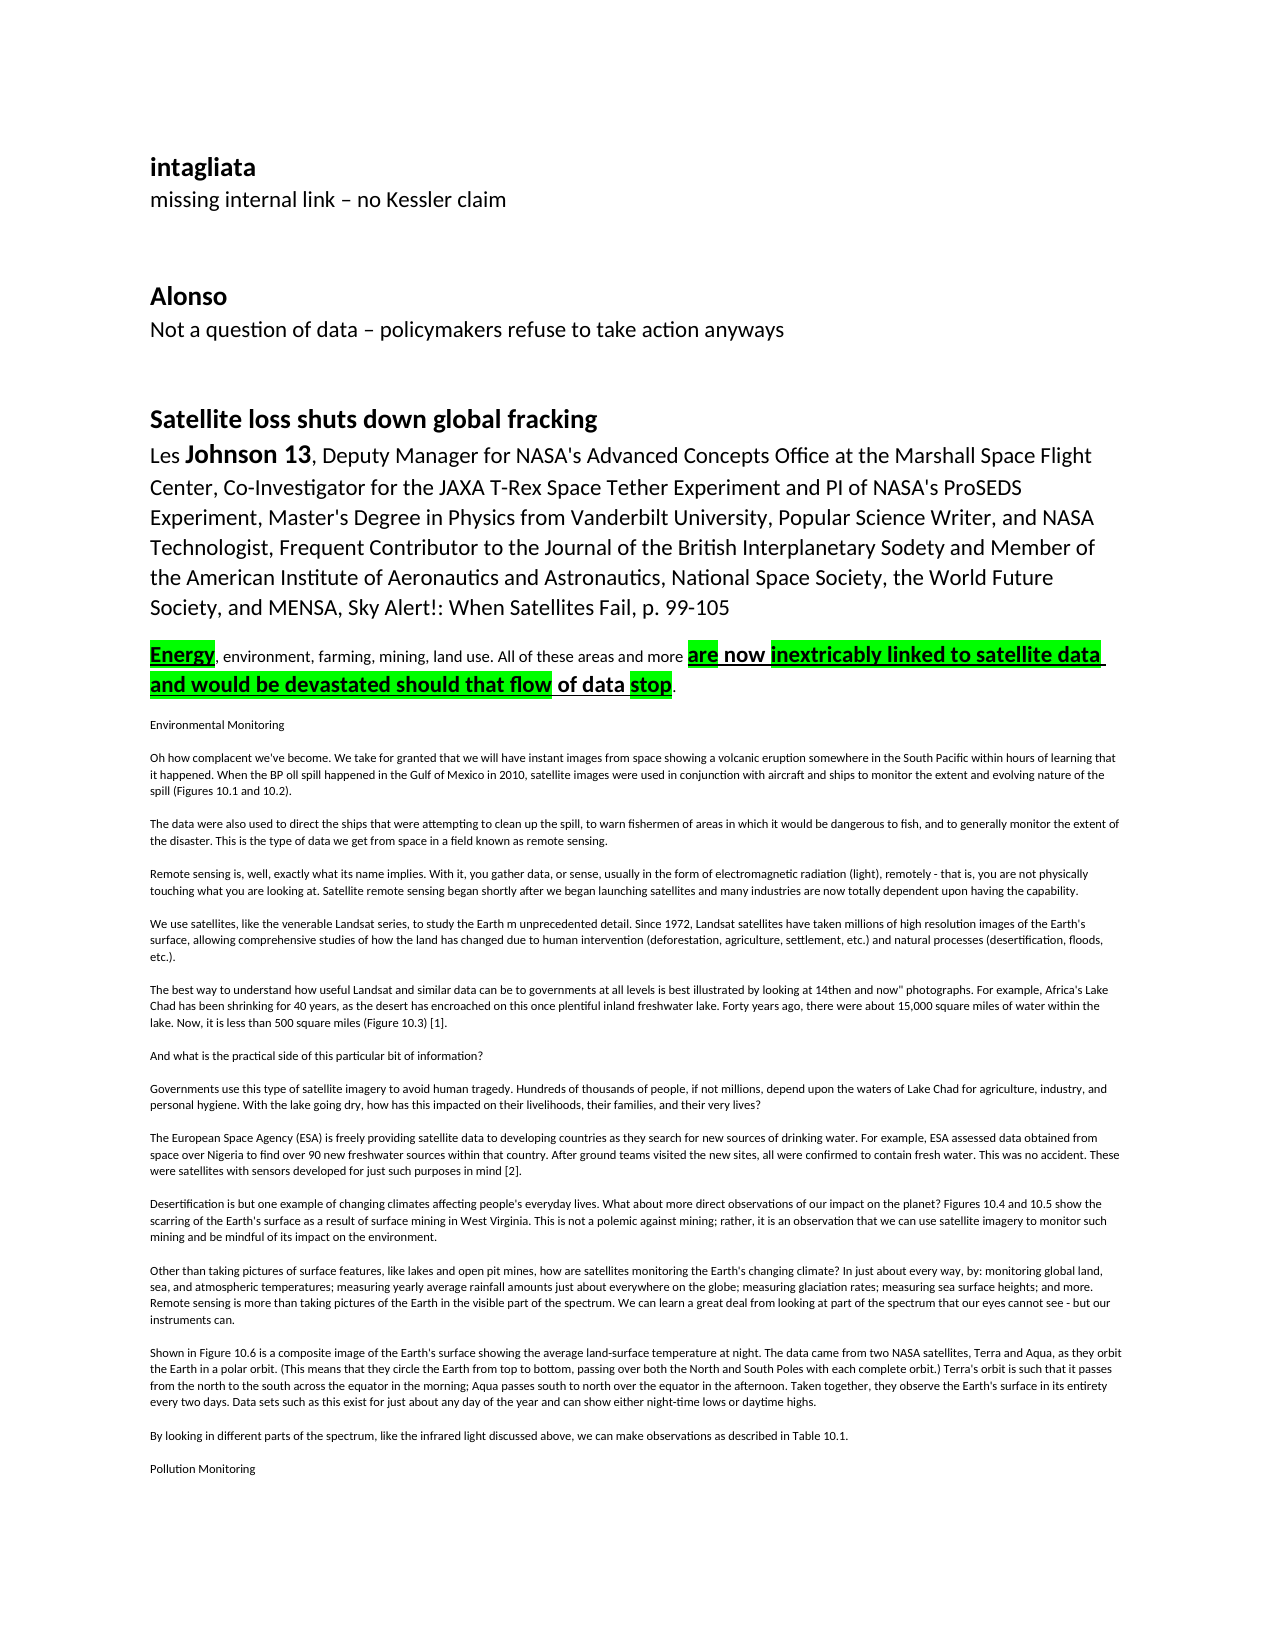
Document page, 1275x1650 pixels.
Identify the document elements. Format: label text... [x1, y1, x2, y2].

text Not a question of data – policymakers refuse to take action anyways [150, 315, 1125, 343]
subtitle Satellite loss shuts down global fracking [150, 402, 1125, 435]
text The best way to understand how useful Landsat and similar data can be to governments at all levels is best illustrated by looking at 14then and now" photographs. For example, Africa's Lake Chad has been shrinking for 40 years, as the desert has encroached on this once plentiful inland freshwater lake. Forty years ago, there were about 15,000 square miles of water within the lake. Now, it is less than 500 square miles (Figure 10.3) [1]. [150, 982, 1125, 1030]
text We use satellites, like the venerable Landsat series, to study the Earth m unprecedented detail. Since 1972, Landsat satellites have taken millions of high resolution images of the Earth's surface, allowing comprehensive studies of how the land has changed due to human intervention (deforestation, agriculture, settlement, etc.) and natural processes (desertification, floods, etc.). [150, 916, 1125, 964]
text Desertification is but one example of changing climates affecting people's everyday lives. What about more direct observations of our impact on the planet? Figures 10.4 and 10.5 show the scarring of the Earth's surface as a result of surface mining in West Virginia. This is not a polemic against mining; rather, it is an observation that we can use satellite imagery to monitor such mining and be mindful of its impact on the environment. [150, 1197, 1125, 1245]
text Les Johnson 13, Deputy Manager for NASA's Advanced Concepts Office at the Marshall Space Flight Center, Co-Investigator for the JAXA T-Rex Space Tether Experiment and PI of NASA's ProSEDS Experiment, Master's Degree in Physics from Vanderbilt University, Popular Science Writer, and NASA Technologist, Frequent Contributor to the Journal of the British Interplanetary Sodety and Member of the American Institute of Aeronautics and Astronautics, National Space Society, the World Future Society, and MENSA, Sky Alert!: When Satellites Fail, p. 99-105 [150, 437, 1125, 622]
text Energy, environment, farming, mining, land use. All of these areas and more are now inextricably linked to satellite data and would be devastated should that flow of data stop. [150, 640, 1125, 699]
text And what is the practical side of this particular bit of information? [150, 1048, 1125, 1063]
text Oh how complacent we've become. We take for granted that we will have instant images from space showing a volcanic eruption somewhere in the South Pacific within hours of learning that it happened. When the BP oll spill happened in the Gulf of Mexico in 2010, satellite images were used in conjunction with aircraft and ships to monitor the extent and evolving nature of the spill (Figures 10.1 and 10.2). [150, 751, 1125, 799]
text Pollution Monitoring [150, 1461, 1125, 1476]
text Other than taking pictures of surface features, like lakes and open pit mines, how are satellites monitoring the Earth's changing climate? In just about every way, by: monitoring global land, sea, and atmospheric temperatures; measuring yearly average rainfall amounts just about everywhere on the globe; measuring glaciation rates; measuring sea surface heights; and more. Remote sensing is more than taking pictures of the Earth in the visible part of the spectrum. We can learn a great deal from looking at part of the spectrum that our eyes cannot see - but our instruments can. [150, 1263, 1125, 1327]
subtitle Alonso [150, 279, 1125, 312]
text The European Space Agency (ESA) is freely providing satellite data to developing countries as they search for new sources of drinking water. For example, ESA assessed data obtained from space over Nigeria to find over 90 new freshwater sources within that country. After ground teams visited the new sites, all were confirmed to contain fresh water. This was no accident. These were satellites with sensors developed for just such purposes in mind [2]. [150, 1131, 1125, 1179]
text Shown in Figure 10.6 is a composite image of the Earth's surface showing the average land-surface temperature at night. The data came from two NASA satellites, Terra and Aqua, as they orbit the Earth in a polar orbit. (This means that they circle the Earth from top to bottom, passing over both the North and South Poles with each complete orbit.) Terra's orbit is such that it passes from the north to the south across the equator in the morning; Aqua passes south to north over the equator in the afternoon. Taken together, they observe the Earth's surface in its entirety every two days. Data sets such as this exist for just about any day of the year and can show either night-time lows or daytime highs. [150, 1345, 1125, 1410]
text Environmental Monitoring [150, 717, 1125, 733]
text missing internal link – no Kessler claim [150, 186, 1125, 214]
text By looking in different parts of the spectrum, like the infrared light discussed above, we can make observations as described in Table 10.1. [150, 1428, 1125, 1443]
text Governments use this type of satellite imagery to avoid human tragedy. Hundreds of thousands of people, if not millions, depend upon the waters of Lake Chad for agriculture, industry, and personal hygiene. With the lake going dry, how has this impacted on their livelihoods, their families, and their very lives? [150, 1081, 1125, 1113]
text Remote sensing is, well, exactly what its name implies. With it, you gather data, or sense, usually in the form of electromagnetic radiation (light), remotely - that is, you are not physically touching what you are looking at. Satellite remote sensing began shortly after we began launching satellites and many industries are now totally dependent upon having the capability. [150, 866, 1125, 898]
subtitle intagliata [150, 150, 1125, 183]
text The data were also used to direct the ships that were attempting to clean up the spill, to warn fishermen of areas in which it would be dangerous to fish, and to generally monitor the extent of the disaster. This is the type of data we get from space in a field known as remote sensing. [150, 817, 1125, 848]
